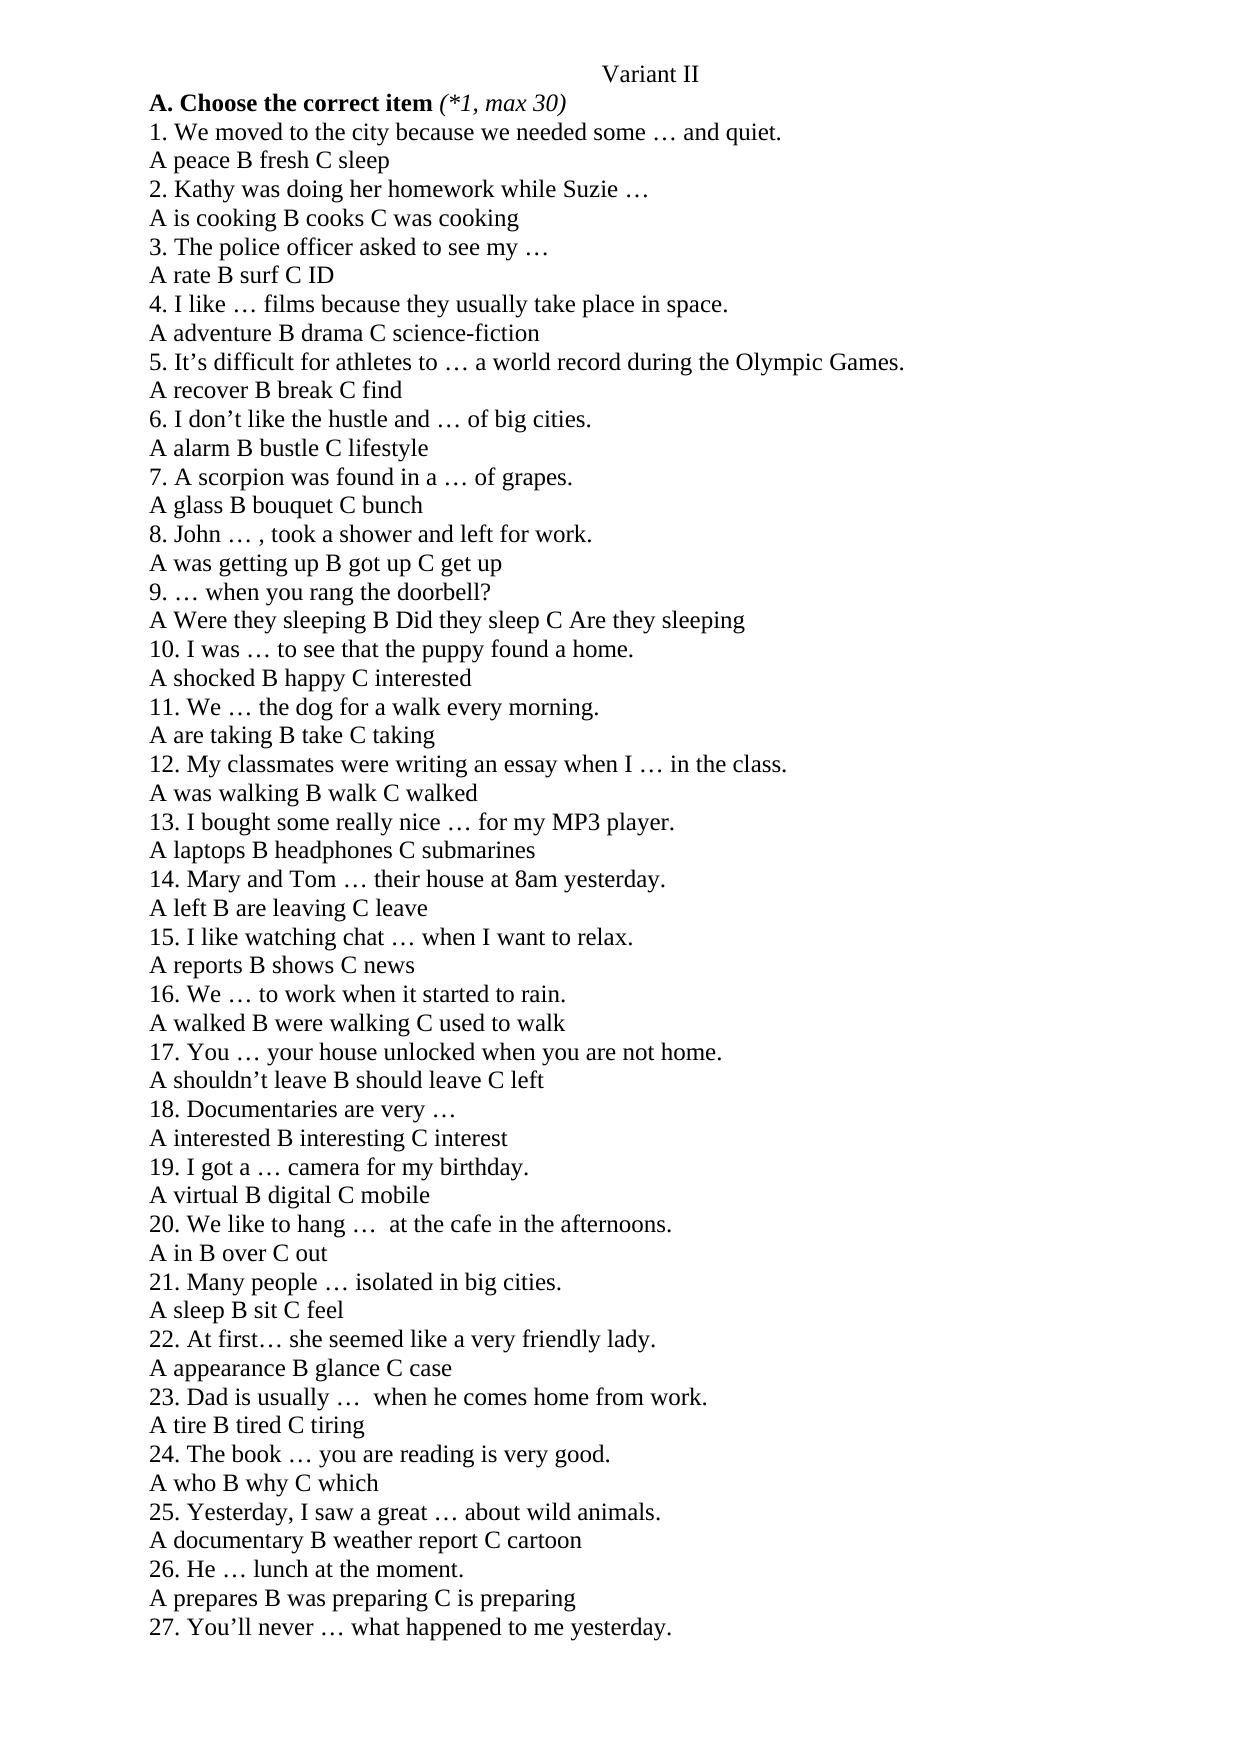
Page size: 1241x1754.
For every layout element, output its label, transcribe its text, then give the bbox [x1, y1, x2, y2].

list A virtual В digital C mobile [149, 1180, 1152, 1209]
list A laptops В headphones C submarines [149, 835, 1152, 864]
list 4. I like … films because they usually take place in space. [149, 289, 1152, 318]
list A. Choose the correct item (*1, max 30) [149, 88, 1152, 117]
list 13. I bought some really nice … for my MP3 player. [149, 807, 1152, 835]
list 16. We … to work when it started to rain. [149, 979, 1152, 1008]
list 18. Documentaries are very … [149, 1094, 1152, 1123]
list 15. I like watching chat … when I want to relax. [149, 922, 1152, 950]
list A was walking В walk C walked [149, 778, 1152, 807]
list 17. You … your house unlocked when you are not home. [149, 1037, 1152, 1065]
list 7. A scorpion was found in a … of grapes. [149, 462, 1152, 490]
list A appearance В glance C case [149, 1353, 1152, 1382]
list 25. Yesterday, I saw a great … about wild animals. [149, 1497, 1152, 1525]
list 14. Mary and Tom … their house at 8am yesterday. [149, 864, 1152, 893]
list 9. … when you rang the doorbell? [149, 577, 1152, 605]
list 23. Dad is usually … when he comes home from work. [149, 1382, 1152, 1410]
list 22. At first… she seemed like a very friendly lady. [149, 1324, 1152, 1353]
list A documentary В weather report C cartoon [149, 1525, 1152, 1554]
list 11. We … the dog for a walk every morning. [149, 692, 1152, 720]
list 6. I don’t like the hustle and … of big cities. [149, 404, 1152, 433]
list A rate В surf C ID [149, 260, 1152, 289]
list 5. It’s difficult for athletes to … a world record during the Olympic Games. [149, 347, 1152, 375]
list 8. John … , took a shower and left for work. [149, 519, 1152, 548]
list 10. I was … to see that the puppy found a home. [149, 634, 1152, 663]
list A are taking В take C taking [149, 720, 1152, 749]
list 3. The police officer asked to see my … [149, 232, 1152, 260]
list 24. The book … you are reading is very good. [149, 1439, 1152, 1468]
list 26. He … lunch at the moment. [149, 1554, 1152, 1583]
list A peace В fresh C sleep [149, 145, 1152, 174]
list 21. Many people … isolated in big cities. [149, 1267, 1152, 1295]
list A tire В tired C tiring [149, 1410, 1152, 1439]
list A is cooking В cooks C was cooking [149, 203, 1152, 232]
list A who В why C which [149, 1468, 1152, 1497]
list A in В over C out [149, 1238, 1152, 1267]
list 20. We like to hang … at the cafe in the afternoons. [149, 1209, 1152, 1238]
list A Were they sleeping В Did they sleep C Are they sleeping [149, 605, 1152, 634]
list A glass В bouquet C bunch [149, 490, 1152, 519]
list A left В are leaving C leave [149, 893, 1152, 922]
list A adventure В drama C science-fiction [149, 318, 1152, 347]
list A sleep В sit C feel [149, 1295, 1152, 1324]
list A walked В were walking C used to walk [149, 1008, 1152, 1037]
list 2. Kathy was doing her homework while Suzie … [149, 174, 1152, 203]
list 27. You’ll never … what happened to me yesterday. [149, 1612, 1152, 1640]
list A reports В shows C news [149, 950, 1152, 979]
list 12. My classmates were writing an essay when I … in the class. [149, 749, 1152, 778]
list 19. I got a … camera for my birthday. [149, 1152, 1152, 1180]
list A recover В break C find [149, 375, 1152, 404]
list 1. We moved to the city because we needed some … and quiet. [149, 117, 1152, 145]
list A shocked B happy C interested [149, 663, 1152, 692]
list A was getting up В got up C get up [149, 548, 1152, 577]
list Variant II [149, 59, 1152, 88]
list A interested В interesting C interest [149, 1123, 1152, 1152]
list A alarm В bustle C lifestyle [149, 433, 1152, 462]
list A prepares В was preparing C is preparing [149, 1583, 1152, 1612]
list A shouldn’t leave В should leave C left [149, 1065, 1152, 1094]
